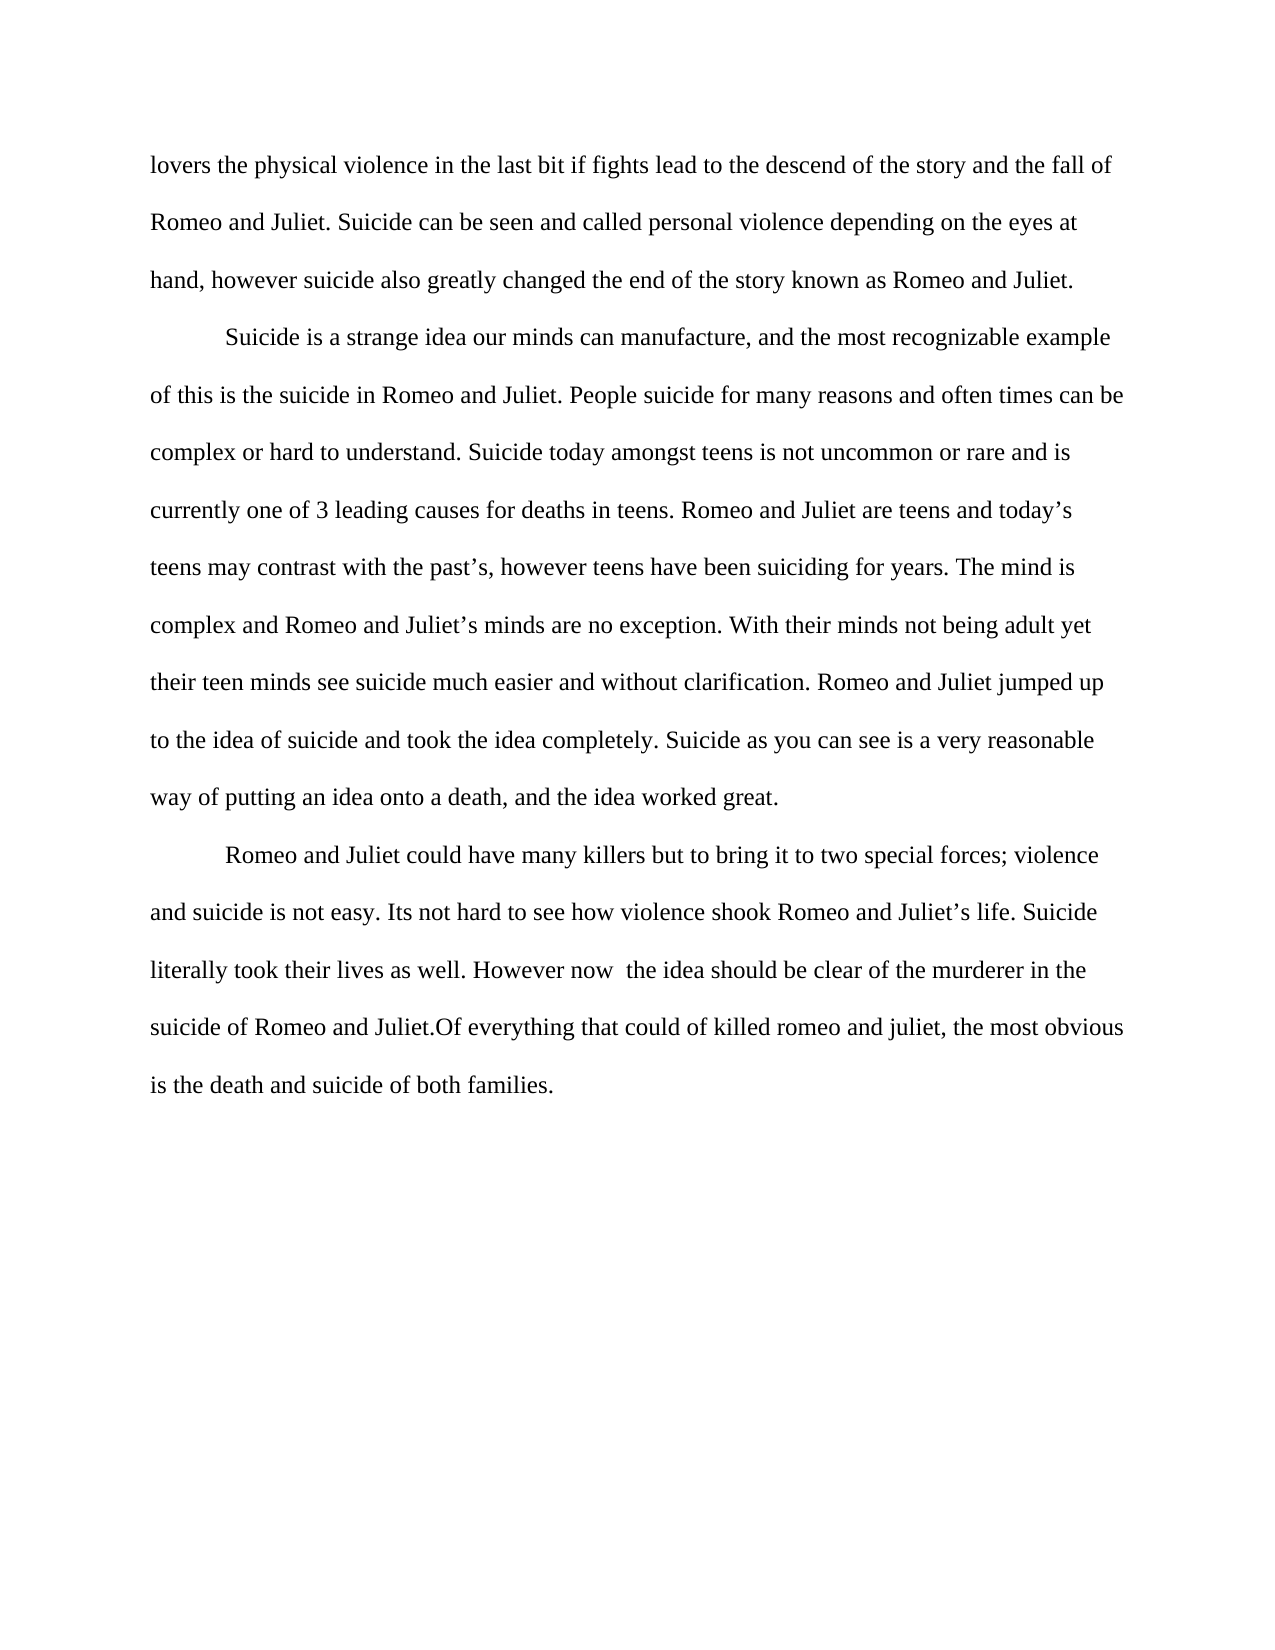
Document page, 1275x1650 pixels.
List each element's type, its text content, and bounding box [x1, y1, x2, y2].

text Romeo and Juliet could have many killers but to bring it to two special forces; violence and suicide is not easy. Its not hard to see how violence shook Romeo and Juliet’s life. Suicide literally took their lives as well. However now the idea should be clear of the murderer in the suicide of Romeo and Juliet.Of everything that could of killed romeo and juliet, the most obvious is the death and suicide of both families. [150, 840, 1125, 1099]
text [150, 150, 1125, 294]
text Suicide is a strange idea our minds can manufacture, and the most recognizable example of this is the suicide in Romeo and Juliet. People suicide for many reasons and often times can be complex or hard to understand. Suicide today amongst teens is not uncommon or rare and is currently one of 3 leading causes for deaths in teens. Romeo and Juliet are teens and today’s teens may contrast with the past’s, however teens have been suiciding for years. The mind is complex and Romeo and Juliet’s minds are no exception. With their minds not being adult yet their teen minds see suicide much easier and without clarification. Romeo and Juliet jumped up to the idea of suicide and took the idea completely. Suicide as you can see is a very reasonable way of putting an idea onto a death, and the idea worked great. [150, 322, 1125, 811]
